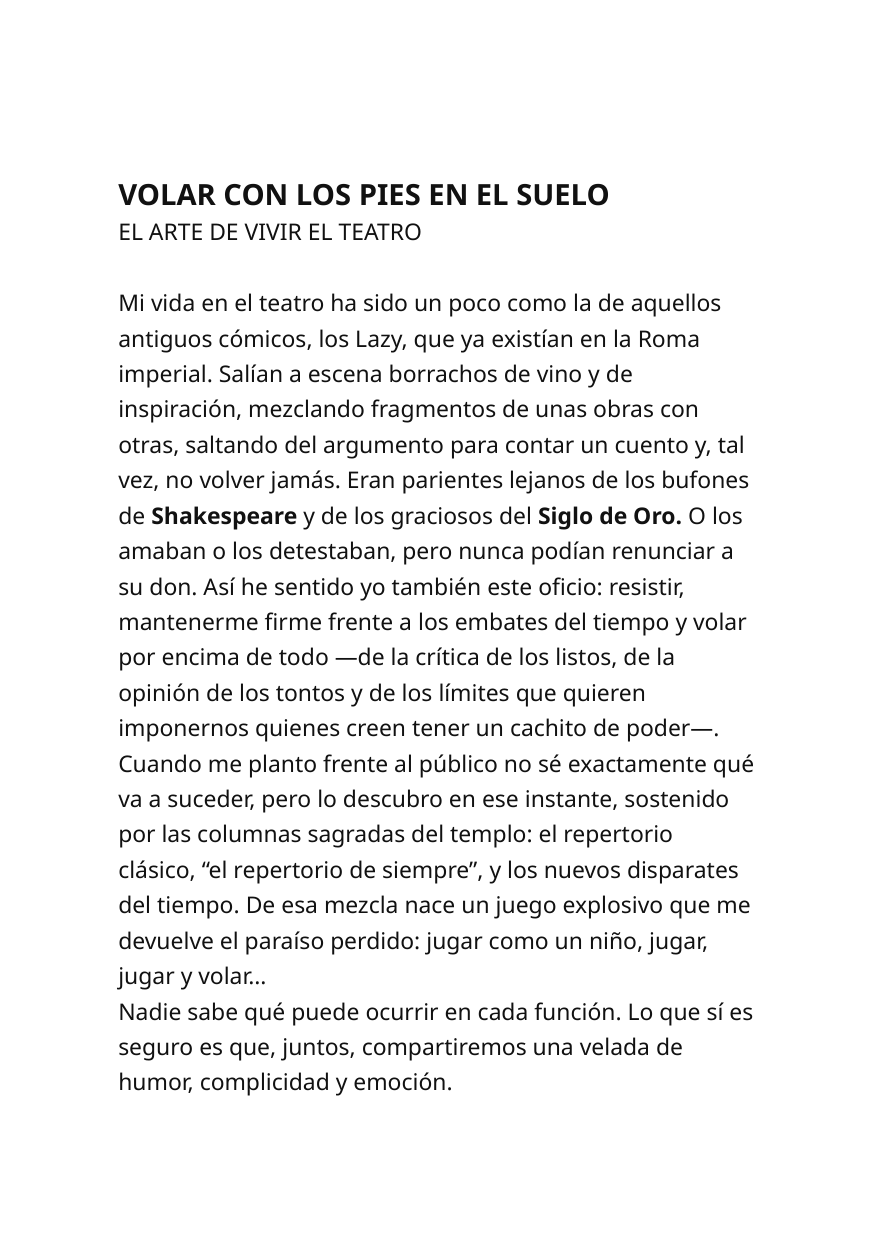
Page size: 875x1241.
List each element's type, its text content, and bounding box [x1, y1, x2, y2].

text Cuando me planto frente al público no sé exactamente qué va a suceder, pero lo descubro en ese instante, sostenido por las columnas sagradas del templo: el repertorio clásico, “el repertorio de siempre”, y los nuevos disparates del tiempo. De esa mezcla nace un juego explosivo que me devuelve el paraíso perdido: jugar como un niño, jugar, jugar y volar… [118, 744, 756, 992]
text Mi vida en el teatro ha sido un poco como la de aquellos antiguos cómicos, los Lazy, que ya existían en la Roma imperial. Salían a escena borrachos de vino y de inspiración, mezclando fragmentos de unas obras con otras, saltando del argumento para contar un cuento y, tal vez, no volver jamás. Eran parientes lejanos de los bufones de Shakespeare y de los graciosos del Siglo de Oro. O los amaban o los detestaban, pero nunca podían renunciar a su don. Así he sentido yo también este oficio: resistir, mantenerme firme frente a los embates del tiempo y volar por encima de todo —de la crítica de los listos, de la opinión de los tontos y de los límites que quieren imponernos quienes creen tener un cachito de poder—. [118, 283, 756, 744]
text EL ARTE DE VIVIR EL TEATRO [118, 212, 756, 283]
text Nadie sabe qué puede ocurrir en cada función. Lo que sí es seguro es que, juntos, compartiremos una velada de humor, complicidad y emoción. [118, 992, 756, 1098]
text VOLAR CON LOS PIES EN EL SUELO [118, 177, 756, 212]
